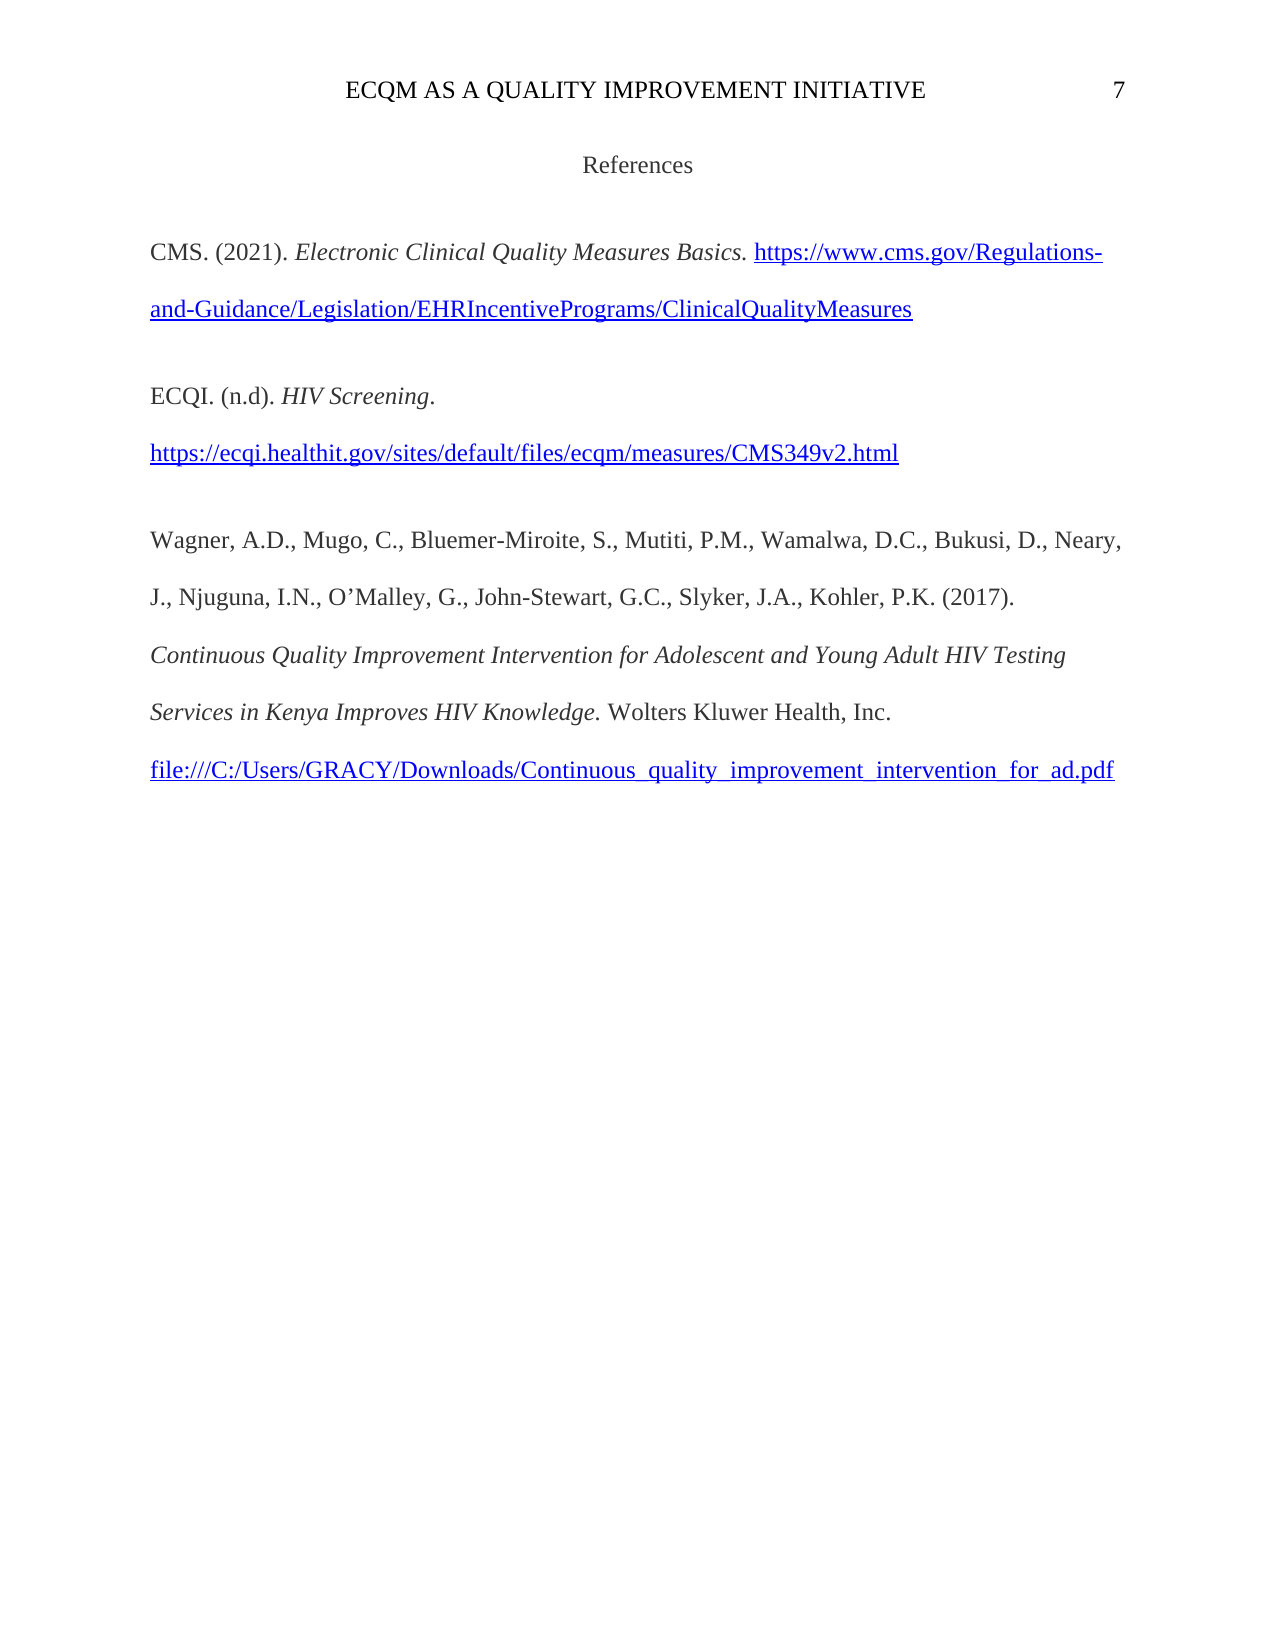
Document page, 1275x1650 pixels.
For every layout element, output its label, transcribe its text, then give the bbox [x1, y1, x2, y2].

text Wagner, A.D., Mugo, C., Bluemer-Miroite, S., Mutiti, P.M., Wamalwa, D.C., Bukusi, D., Neary, J., Njuguna, I.N., O’Malley, G., John-Stewart, G.C., Slyker, J.A., Kohler, P.K. (2017). Continuous Quality Improvement Intervention for Adolescent and Young Adult HIV Testing Services in Kenya Improves HIV Knowledge. Wolters Kluwer Health, Inc. file:///C:/Users/GRACY/Downloads/Continuous_quality_improvement_intervention_for_ad.pdf [150, 525, 1125, 784]
text References [150, 150, 1125, 179]
text CMS. (2021). Electronic Clinical Quality Measures Basics. https://www.cms.gov/Regulations-and-Guidance/Legislation/EHRIncentivePrograms/ClinicalQualityMeasures [150, 237, 1125, 323]
text ECQI. (n.d). HIV Screening. https://ecqi.healthit.gov/sites/default/files/ecqm/measures/CMS349v2.html [150, 381, 1125, 467]
